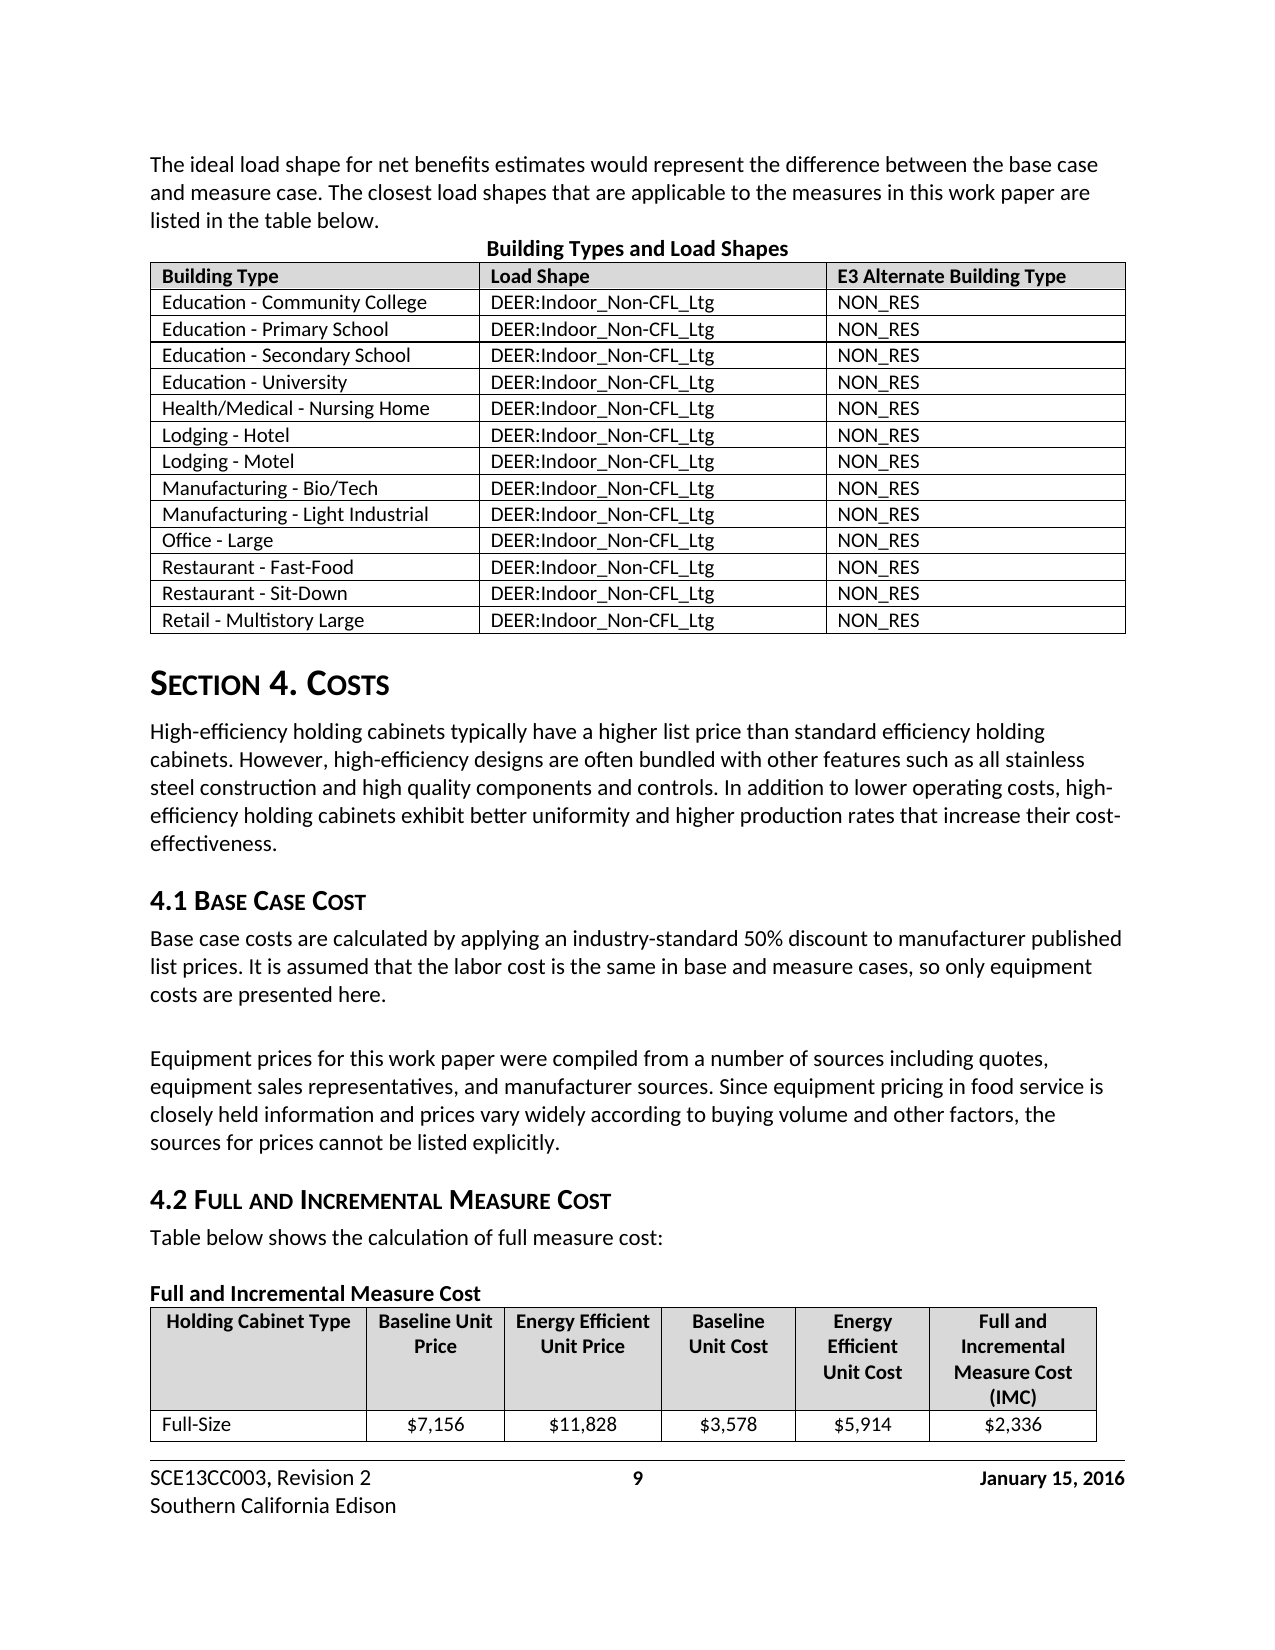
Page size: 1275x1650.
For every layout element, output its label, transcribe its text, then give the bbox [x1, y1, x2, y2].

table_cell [151, 1411, 366, 1441]
table_cell NON_RES [827, 422, 1125, 447]
table_header Baseline Unit Price [367, 1308, 504, 1410]
table_cell Manufacturing - Light Industrial [151, 501, 479, 527]
text Base case costs are calculated by applying an industry-standard 50% discount to manufacturer published list prices. It is assumed that the labor cost is the same in base and measure cases, so only equipment costs are presented here. [150, 924, 1125, 1008]
text High-efficiency holding cabinets typically have a higher list price than standard efficiency holding cabinets. However, high-efficiency designs are often bundled with other features such as all stainless steel construction and high quality components and controls. In addition to lower operating costs, high-efficiency holding cabinets exhibit better uniformity and higher production rates that increase their cost-effectiveness. [150, 717, 1125, 857]
text The ideal load shape for net benefits estimates would represent the difference between the base case and measure case. The closest load shapes that are applicable to the measures in this work paper are listed in the table below. [150, 150, 1125, 234]
table_cell Retail - Multistory Large [151, 607, 479, 632]
subtitle 4.2 Full and Incremental Measure Cost [150, 1181, 1125, 1217]
table_cell Restaurant - Fast-Food [151, 554, 479, 579]
table_cell DEER:Indoor_Non-CFL_Ltg [480, 395, 826, 421]
table_cell NON_RES [827, 581, 1125, 606]
table_cell $5,914 [796, 1411, 929, 1441]
table_cell Education - University [151, 369, 479, 394]
subtitle 4.1 Base Case Cost [150, 882, 1125, 918]
subtitle Section 4. Costs [150, 658, 1125, 704]
table_cell DEER:Indoor_Non-CFL_Ltg [480, 316, 826, 341]
table_cell NON_RES [827, 501, 1125, 527]
table_header Load Shape [480, 263, 826, 288]
table_cell DEER:Indoor_Non-CFL_Ltg [480, 343, 826, 368]
table_cell NON_RES [827, 290, 1125, 315]
table_cell Manufacturing - Bio/Tech [151, 475, 479, 500]
table_cell NON_RES [827, 554, 1125, 579]
text Full and Incremental Measure Cost [150, 1279, 1125, 1307]
table_cell $7,156 [367, 1411, 504, 1441]
table_header Energy Efficient Unit Cost [796, 1308, 929, 1410]
table_cell Office - Large [151, 528, 479, 553]
table_header Energy Efficient Unit Price [505, 1308, 661, 1410]
table_cell DEER:Indoor_Non-CFL_Ltg [480, 528, 826, 553]
table_cell DEER:Indoor_Non-CFL_Ltg [480, 369, 826, 394]
table_cell $2,336 [930, 1411, 1096, 1441]
table_cell NON_RES [827, 448, 1125, 474]
table_cell DEER:Indoor_Non-CFL_Ltg [480, 607, 826, 632]
table_cell DEER:Indoor_Non-CFL_Ltg [480, 501, 826, 527]
table_cell NON_RES [827, 607, 1125, 632]
text Equipment prices for this work paper were compiled from a number of sources including quotes, equipment sales representatives, and manufacturer sources. Since equipment pricing in food service is closely held information and prices vary widely according to buying volume and other factors, the sources for prices cannot be listed explicitly. [150, 1044, 1125, 1156]
table_cell DEER:Indoor_Non-CFL_Ltg [480, 290, 826, 315]
table_header E3 Alternate Building Type [827, 263, 1125, 288]
table_cell NON_RES [827, 316, 1125, 341]
table_cell $11,828 [505, 1411, 661, 1441]
table_cell Education - Secondary School [151, 343, 479, 368]
text Table below shows the calculation of full measure cost: [150, 1223, 1125, 1251]
table_header Holding Cabinet Type [151, 1308, 366, 1410]
table_cell Health/Medical - Nursing Home [151, 395, 479, 421]
table_cell DEER:Indoor_Non-CFL_Ltg [480, 475, 826, 500]
table_cell Lodging - Motel [151, 448, 479, 474]
table_cell DEER:Indoor_Non-CFL_Ltg [480, 581, 826, 606]
table_cell NON_RES [827, 369, 1125, 394]
table_header Full and Incremental Measure Cost (IMC) [930, 1308, 1096, 1410]
table_cell Restaurant - Sit-Down [151, 581, 479, 606]
table_cell DEER:Indoor_Non-CFL_Ltg [480, 448, 826, 474]
table_cell $3,578 [662, 1411, 795, 1441]
table_header Baseline Unit Cost [662, 1308, 795, 1410]
table_cell NON_RES [827, 395, 1125, 421]
table_cell NON_RES [827, 343, 1125, 368]
table_cell DEER:Indoor_Non-CFL_Ltg [480, 554, 826, 579]
table_cell Lodging - Hotel [151, 422, 479, 447]
table_cell NON_RES [827, 475, 1125, 500]
table_cell NON_RES [827, 528, 1125, 553]
table_cell DEER:Indoor_Non-CFL_Ltg [480, 422, 826, 447]
text Building Types and Load Shapes [150, 234, 1125, 262]
table_cell Education - Community College [151, 290, 479, 315]
table_header Building Type [151, 263, 479, 288]
table_cell Education - Primary School [151, 316, 479, 341]
